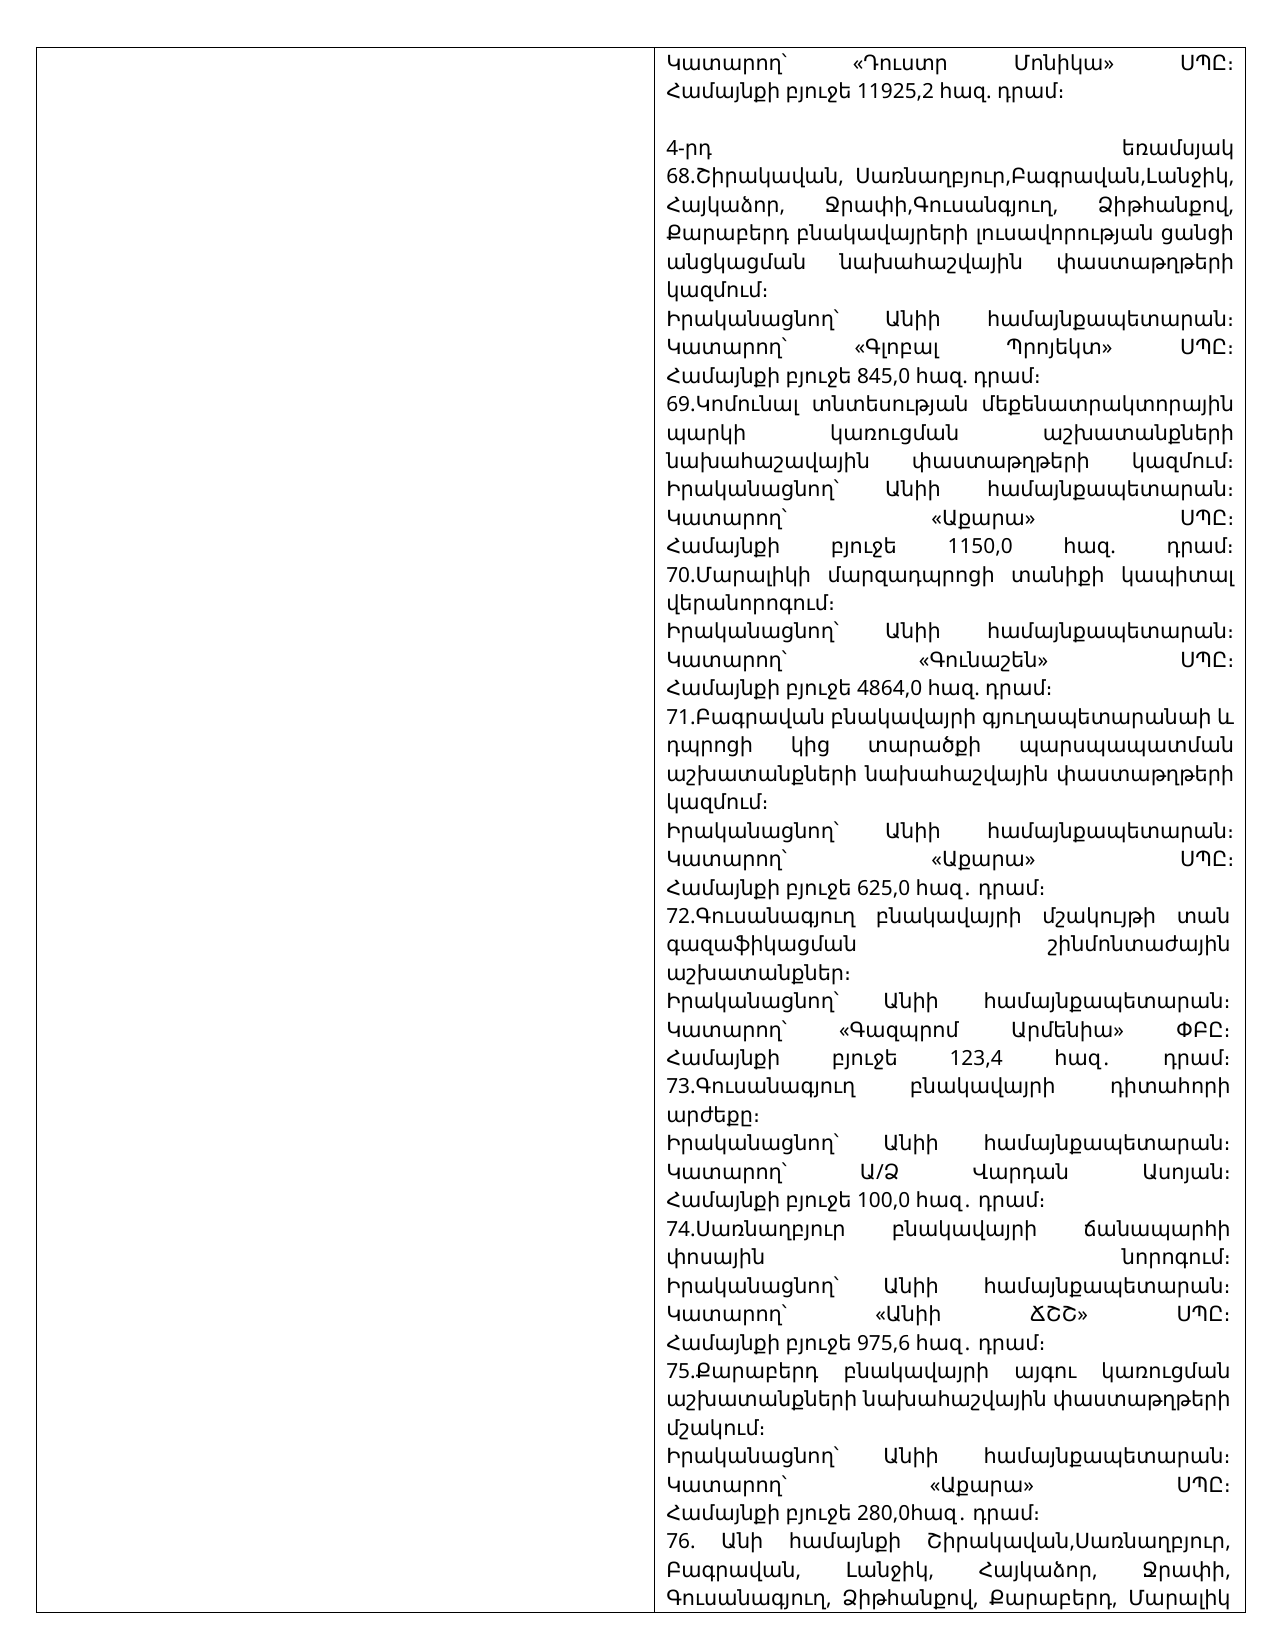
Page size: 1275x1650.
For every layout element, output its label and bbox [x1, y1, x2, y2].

table_cell [37, 48, 654, 1612]
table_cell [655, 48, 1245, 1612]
